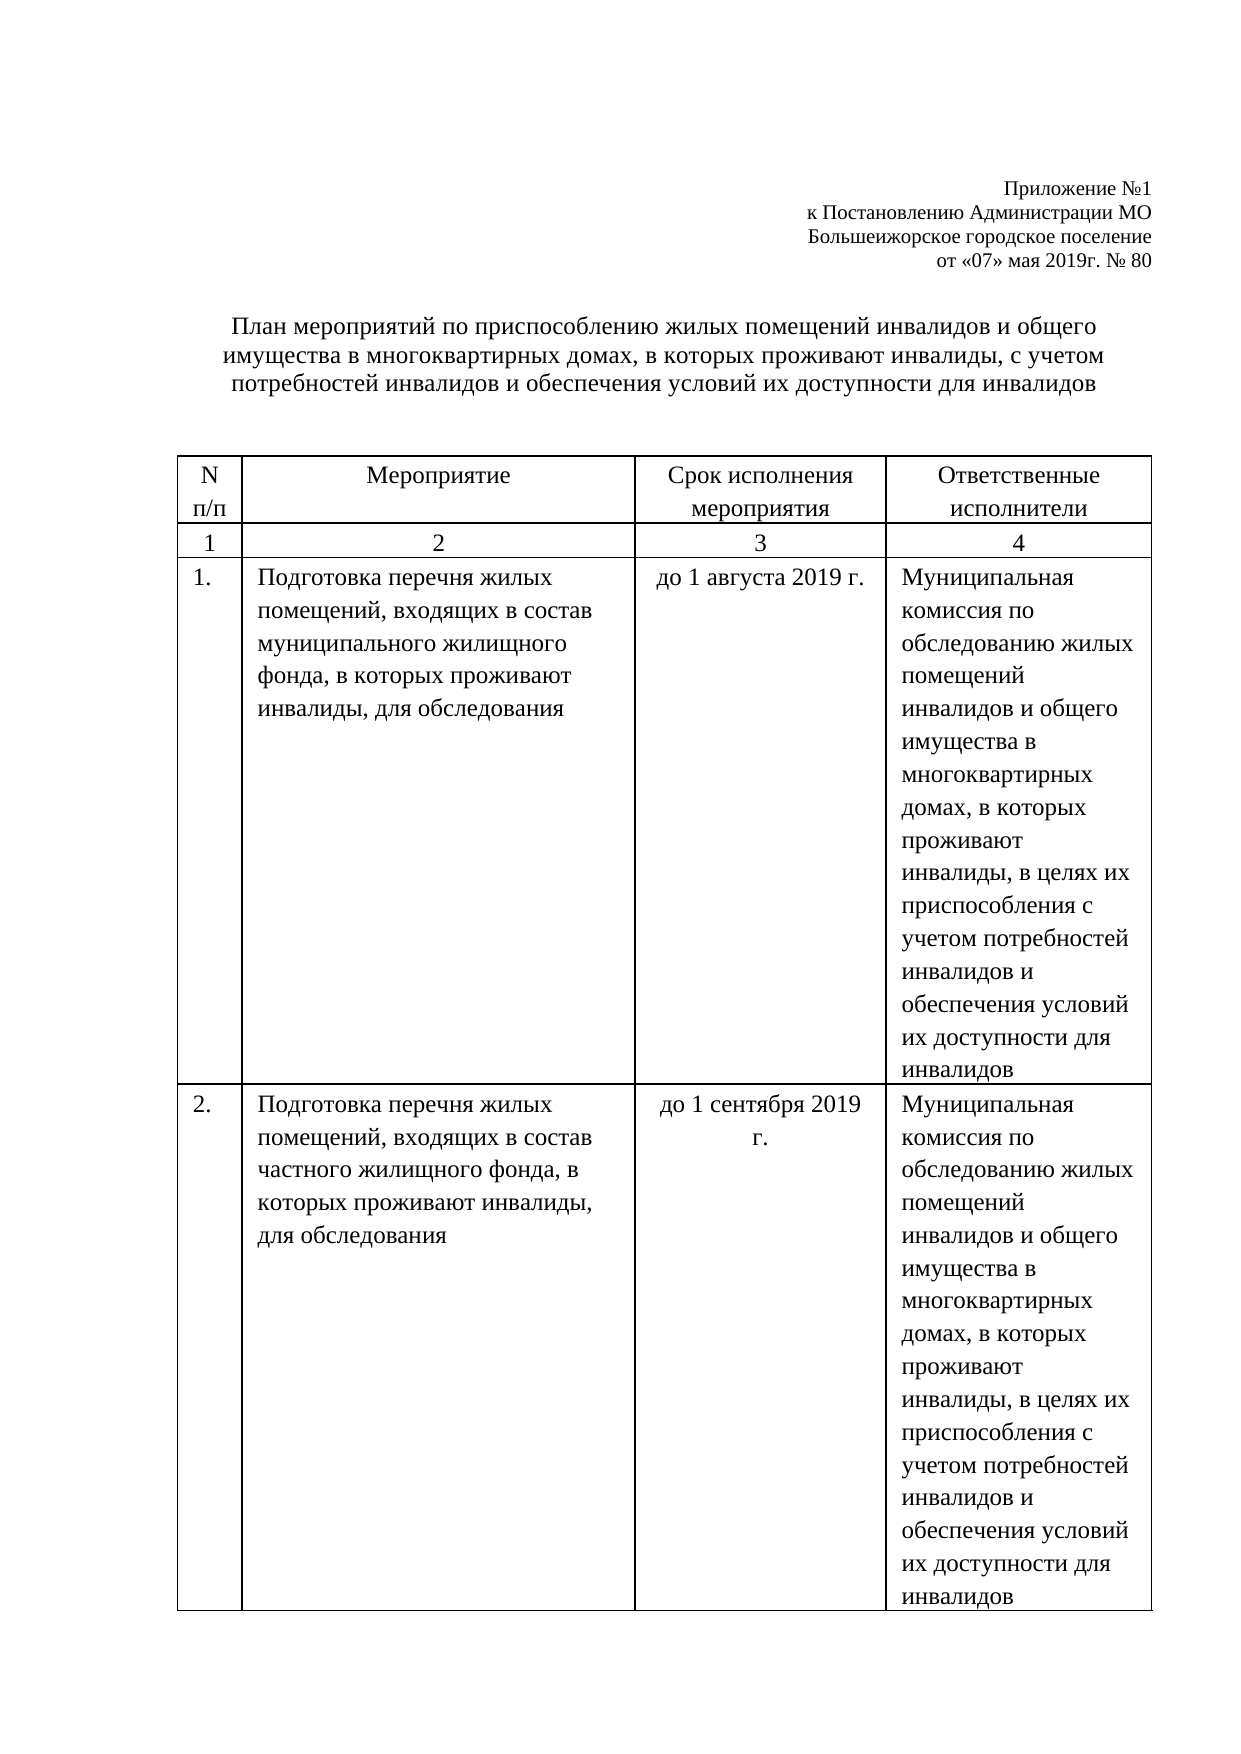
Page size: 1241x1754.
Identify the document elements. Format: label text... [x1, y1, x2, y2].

table_cell 3 [636, 524, 885, 557]
text Большеижорское городское поселение [177, 224, 1152, 248]
table_cell до 1 августа 2019 г. [636, 558, 885, 1083]
text к Постановлению Администрации МО [177, 200, 1152, 224]
text План мероприятий по приспособлению жилых помещений инвалидов и общего имущества в многоквартирных домах, в которых проживают инвалиды, с учетом потребностей инвалидов и обеспечения условий их доступности для инвалидов [177, 311, 1152, 397]
table_cell Подготовка перечня жилых помещений, входящих в состав частного жилищного фонда, в которых проживают инвалиды, для обследования [243, 1085, 634, 1610]
table_cell до 1 сентября 2019 г. [636, 1085, 885, 1610]
text Приложение №1 [177, 118, 1152, 200]
table_cell 4 [887, 524, 1151, 557]
table_cell 2 [243, 524, 634, 557]
table_cell Ответственные исполнители [887, 457, 1151, 522]
table_cell 2. [178, 1085, 241, 1610]
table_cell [887, 1085, 1151, 1610]
text от «07» мая 2019г. № 80 [177, 248, 1152, 272]
table_cell Срок исполнения мероприятия [636, 457, 885, 522]
table_cell 1 [178, 524, 241, 557]
table_cell N п/п [178, 457, 241, 522]
table_cell 1. [178, 558, 241, 1083]
table_cell Мероприятие [243, 457, 634, 522]
table_cell Подготовка перечня жилых помещений, входящих в состав муниципального жилищного фонда, в которых проживают инвалиды, для обследования [243, 558, 634, 1083]
